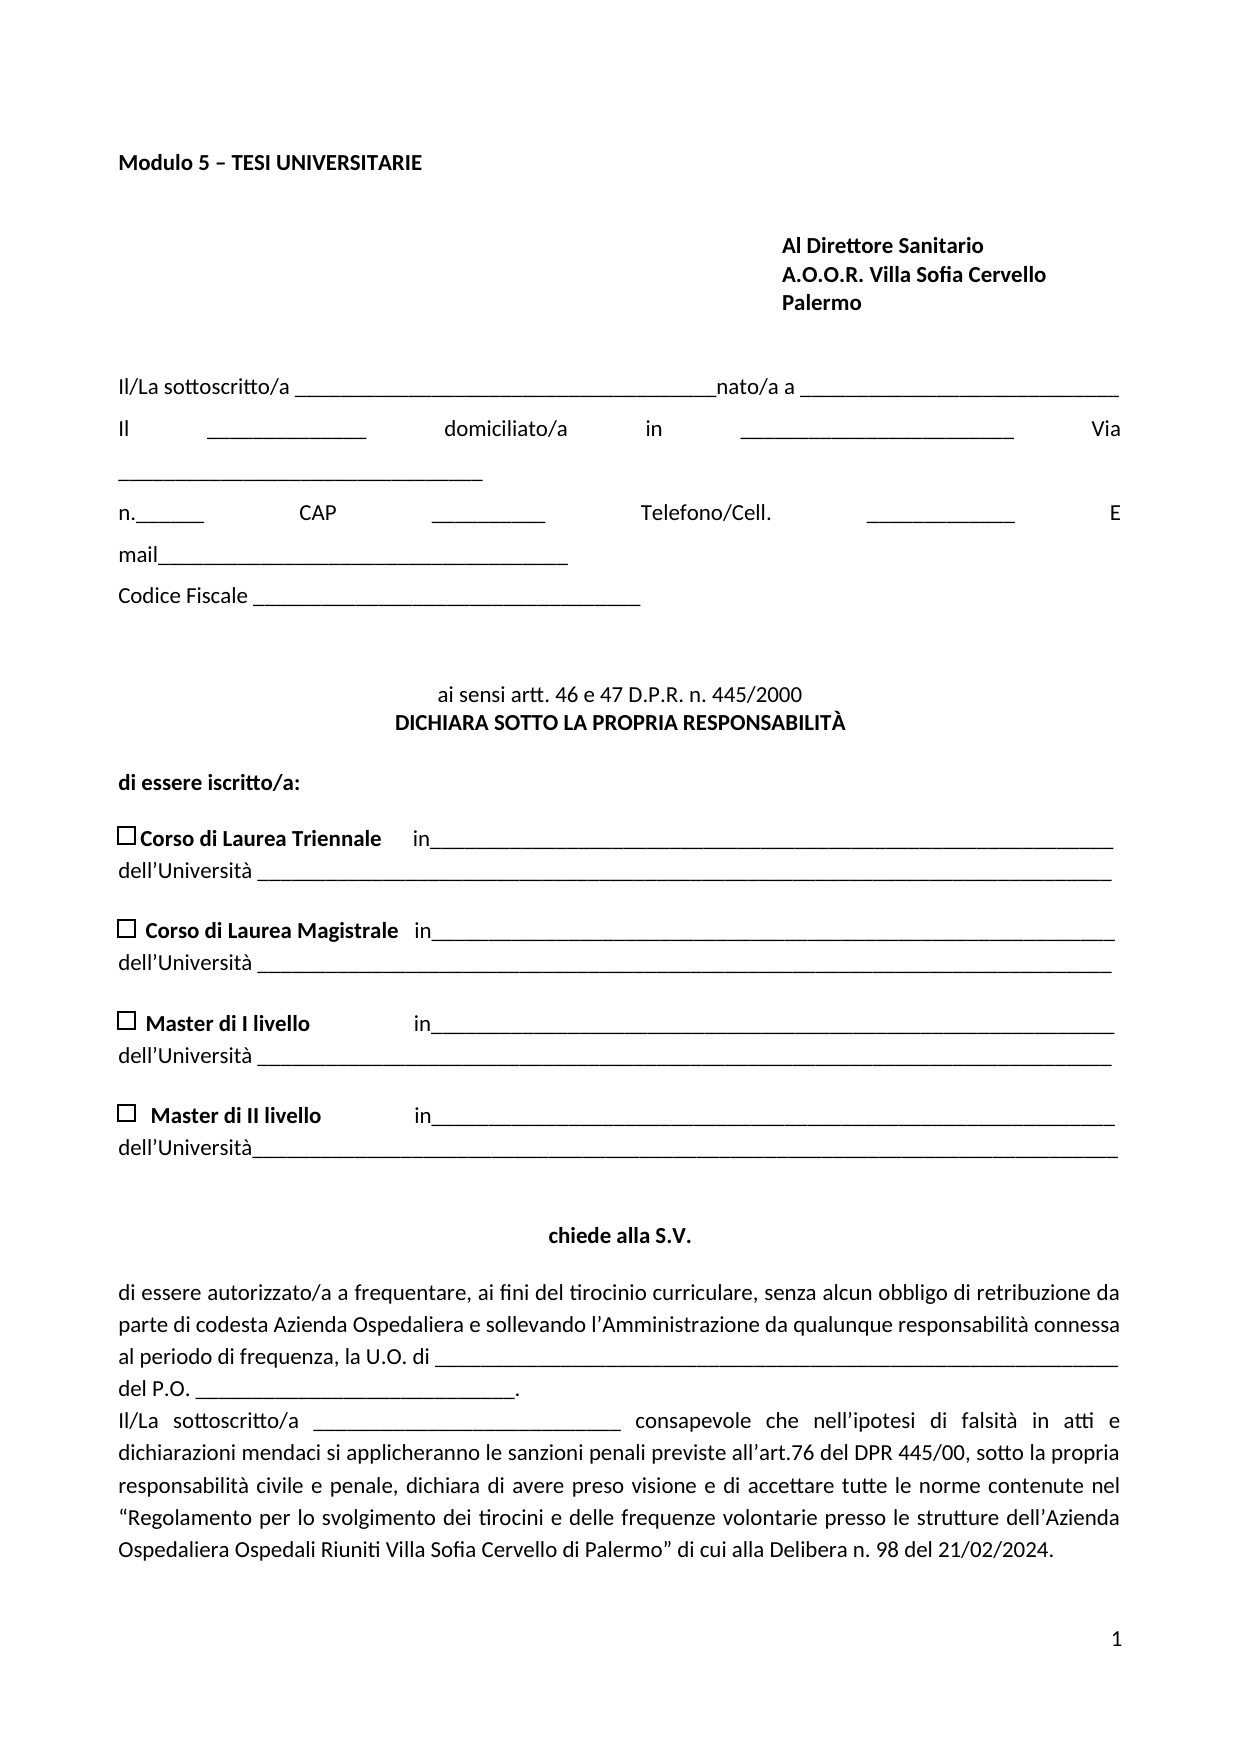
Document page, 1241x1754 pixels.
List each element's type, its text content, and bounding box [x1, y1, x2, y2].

text ai sensi artt. 46 e 47 D.P.R. n. 445/2000 [118, 680, 1122, 708]
text chiede alla S.V. [118, 1222, 1122, 1249]
text dell’Università____________________________________________________________________________ [118, 1133, 1122, 1161]
text Corso di Laurea Magistrale in____________________________________________________________ [118, 916, 1122, 944]
text dell’Università ___________________________________________________________________________ [118, 948, 1122, 977]
text Codice Fiscale __________________________________ [118, 582, 1122, 610]
text A.O.O.R. Villa Sofia Cervello [118, 260, 1122, 288]
text Il/La sottoscritto/a ___________________________ consapevole che nell’ipotesi di falsità in atti e dichiarazioni mendaci si applicheranno le sanzioni penali previste all’art.76 del DPR 445/00, sotto la propria responsabilità civile e penale, dichiara di avere preso visione e di accettare tutte le norme contenute nel “Regolamento per lo svolgimento dei tirocini e delle frequenze volontarie presso le strutture dell’Azienda Ospedaliera Ospedali Riuniti Villa Sofia Cervello di Palermo” di cui alla Delibera n. 98 del 21/02/2024. [118, 1406, 1122, 1563]
text DICHIARA SOTTO LA PROPRIA RESPONSABILITÀ [118, 708, 1122, 736]
text Master di I livello in____________________________________________________________ [118, 1009, 1122, 1037]
text dell’Università ___________________________________________________________________________ [118, 1041, 1122, 1069]
text Modulo 5 – TESI UNIVERSITARIE [118, 148, 1122, 176]
text Al Direttore Sanitario [118, 232, 1122, 260]
text n.______ CAP __________ Telefono/Cell. _____________ E mail____________________________________ [118, 498, 1122, 568]
text Corso di Laurea Triennale in____________________________________________________________ [118, 824, 1122, 852]
text dell’Università ___________________________________________________________________________ [118, 856, 1122, 884]
text di essere autorizzato/a a frequentare, ai fini del tirocinio curriculare, senza alcun obbligo di retribuzione da parte di codesta Azienda Ospedaliera e sollevando l’Amministrazione da qualunque responsabilità connessa al periodo di frequenza, la U.O. di ____________________________________________________________ [118, 1278, 1122, 1370]
text del P.O. ____________________________. [118, 1374, 1122, 1402]
text Master di II livello in____________________________________________________________ [118, 1101, 1122, 1129]
text di essere iscritto/a: [118, 768, 1122, 796]
text Il ______________ domiciliato/a in ________________________ Via ________________________________ [118, 414, 1122, 484]
text Palermo [118, 288, 1122, 316]
text Il/La sottoscritto/a _____________________________________nato/a a ____________________________ [118, 372, 1122, 400]
